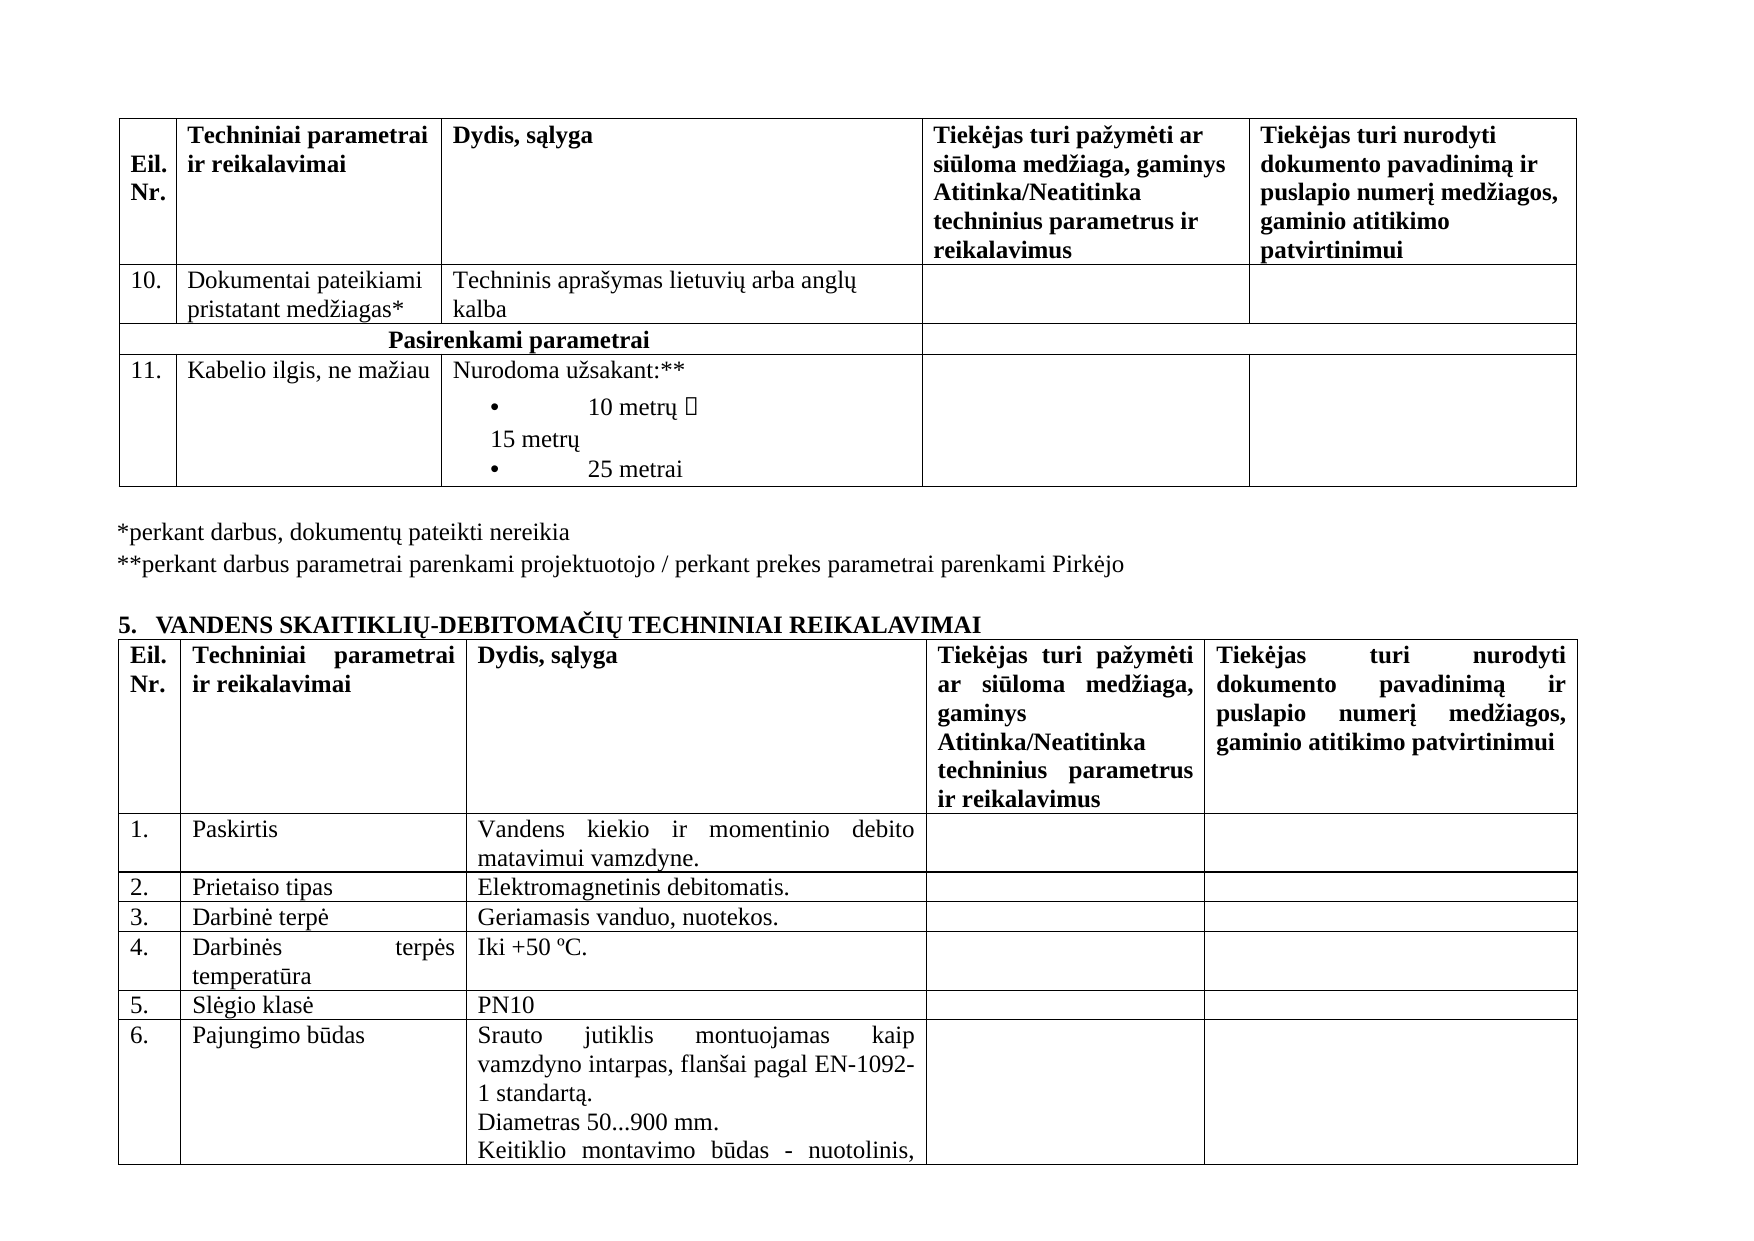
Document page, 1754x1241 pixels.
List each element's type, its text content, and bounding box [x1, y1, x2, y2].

table_header Tiekėjas turi nurodyti dokumento pavadinimą ir puslapio numerį medžiagos, gaminio atitikimo patvirtinimui [1250, 119, 1576, 264]
table_header Tiekėjas turi pažymėti ar siūloma medžiaga, gaminys Atitinka/Neatitinka techninius parametrus ir reikalavimus [927, 640, 1204, 813]
table_cell [119, 814, 180, 871]
table_header Dydis, sąlyga [467, 640, 926, 813]
table_cell Vandens kiekio ir momentinio debito matavimui vamzdyne. [467, 814, 926, 871]
table_cell Iki +50 ºC. [467, 932, 926, 989]
table_cell Slėgio klasė [181, 991, 466, 1019]
table_cell PN10 [467, 991, 926, 1019]
table_header Eil. Nr. [119, 640, 180, 813]
table_cell Darbinės terpės temperatūra [181, 932, 466, 989]
table_cell [1249, 324, 1576, 353]
table_cell Kabelio ilgis, ne mažiau [177, 355, 441, 486]
table_cell Dokumentai pateikiami pristatant medžiagas* [177, 265, 441, 323]
table_cell [927, 991, 1204, 1019]
table_cell [927, 1020, 1204, 1164]
table_cell [923, 265, 1249, 323]
table_header Techniniai parametrai ir reikalavimai [177, 119, 441, 264]
table_cell [1205, 873, 1577, 901]
table_cell Darbinė terpė [181, 902, 466, 931]
table_cell Nurodoma užsakant:** 10 metrų  15 metrų 25 metrai [442, 355, 922, 486]
table_header Techniniai parametrai ir reikalavimai [181, 640, 466, 813]
table_cell [119, 902, 180, 931]
table_cell Techninis aprašymas lietuvių arba anglų kalba [442, 265, 922, 323]
table_cell [923, 324, 1249, 353]
table_cell [927, 814, 1204, 871]
table_cell [1205, 902, 1577, 931]
table_cell Pajungimo būdas [181, 1020, 466, 1164]
table_cell Prietaiso tipas [181, 873, 466, 901]
table_cell [119, 1020, 180, 1164]
table_cell [119, 991, 180, 1019]
table_cell [119, 873, 180, 901]
table_cell Geriamasis vanduo, nuotekos. [467, 902, 926, 931]
subtitle VANDENS SKAITIKLIŲ-DEBITOMAČIŲ TECHNINIAI REIKALAVIMAI [118, 611, 1577, 639]
table_header Tiekėjas turi pažymėti ar siūloma medžiaga, gaminys Atitinka/Neatitinka techninius parametrus ir reikalavimus [923, 119, 1249, 264]
table_header Tiekėjas turi nurodyti dokumento pavadinimą ir puslapio numerį medžiagos, gaminio atitikimo patvirtinimui [1205, 640, 1577, 813]
table_cell Pasirenkami parametrai [176, 324, 922, 353]
table_header Dydis, sąlyga [442, 119, 922, 264]
table_cell [927, 932, 1204, 989]
table_cell [119, 932, 180, 989]
table_cell [120, 324, 176, 353]
table_cell 11. [120, 355, 176, 486]
table_cell [1250, 355, 1576, 486]
table_cell [1205, 814, 1577, 871]
text **perkant darbus parametrai parenkami projektuotojo / perkant prekes parametrai parenkami Pirkėjo [117, 549, 1577, 578]
table_cell [927, 902, 1204, 931]
table_cell [1205, 1020, 1577, 1164]
table_cell 10. [120, 265, 176, 323]
table_header Eil. Nr. [120, 119, 176, 264]
table_cell [1250, 265, 1576, 323]
table_cell [1205, 991, 1577, 1019]
table_cell Paskirtis [181, 814, 466, 871]
table_cell [927, 873, 1204, 901]
table_cell [923, 355, 1249, 486]
table_cell [1205, 932, 1577, 989]
table_cell Elektromagnetinis debitomatis. [467, 873, 926, 901]
text *perkant darbus, dokumentų pateikti nereikia [117, 517, 1577, 546]
